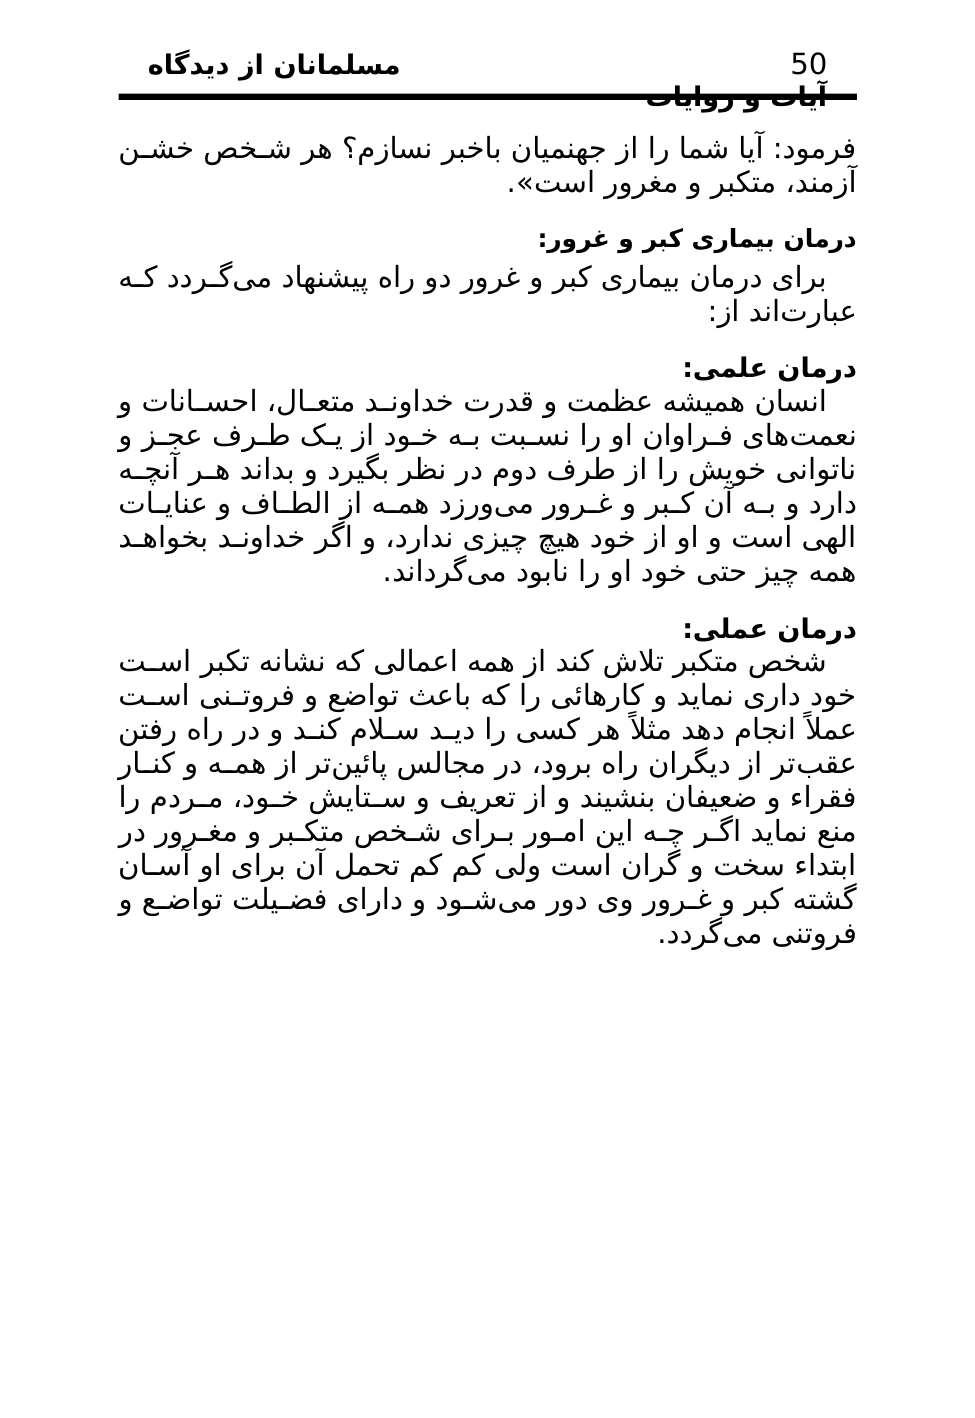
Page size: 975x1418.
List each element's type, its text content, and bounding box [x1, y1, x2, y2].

text شخص متکبر تلاش کند از همه اعمالی که نشانه تکبر است خود داری نماید و کارهائی را که باعث تواضع و فروتنی است عملاً انجام دهد مثلاً هر کسی را دید سلام کند و در راه رفتن عقب‌تر از دیگران راه برود، در مجالس پائین‌تر از همه و کنار فقراء و ضعیفان بنشیند و از تعریف و ستایش خود، مردم را منع نماید اگر چه این امور برای شخص متکبر و مغرور در ابتداء سخت و گران است ولی کم کم تحمل آن برای او آسان گشته کبر و غرور وی دور می‌شود و دارای فضیلت تواضع و فروتنی می‌گردد. [118, 645, 857, 950]
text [118, 132, 857, 199]
text درمان عملی: [118, 613, 857, 645]
text برای درمان بیماری کبر و غرور دو راه پیشنهاد می‌گردد که عبارت‌اند از‌: [118, 260, 857, 328]
text انسان همیشه عظمت و قدرت خداوند متعال، احسانات و نعمت‌های فراوان او را نسبت به خود از یک طرف عجز و ناتوانی خویش را از طرف دوم در نظر بگیرد و بداند هر آنچه دارد و به آن کبر و غرور می‌ورزد همه از الطاف و عنایات الهی است و او از خود هیچ چیزی ندارد، و اگر خداوند بخواهد همه چیز حتی خود او را نابود می‌گرداند. [118, 384, 857, 588]
text درمان بیماری کبر و غرور: [118, 224, 857, 254]
text درمان علمی: [118, 353, 857, 384]
